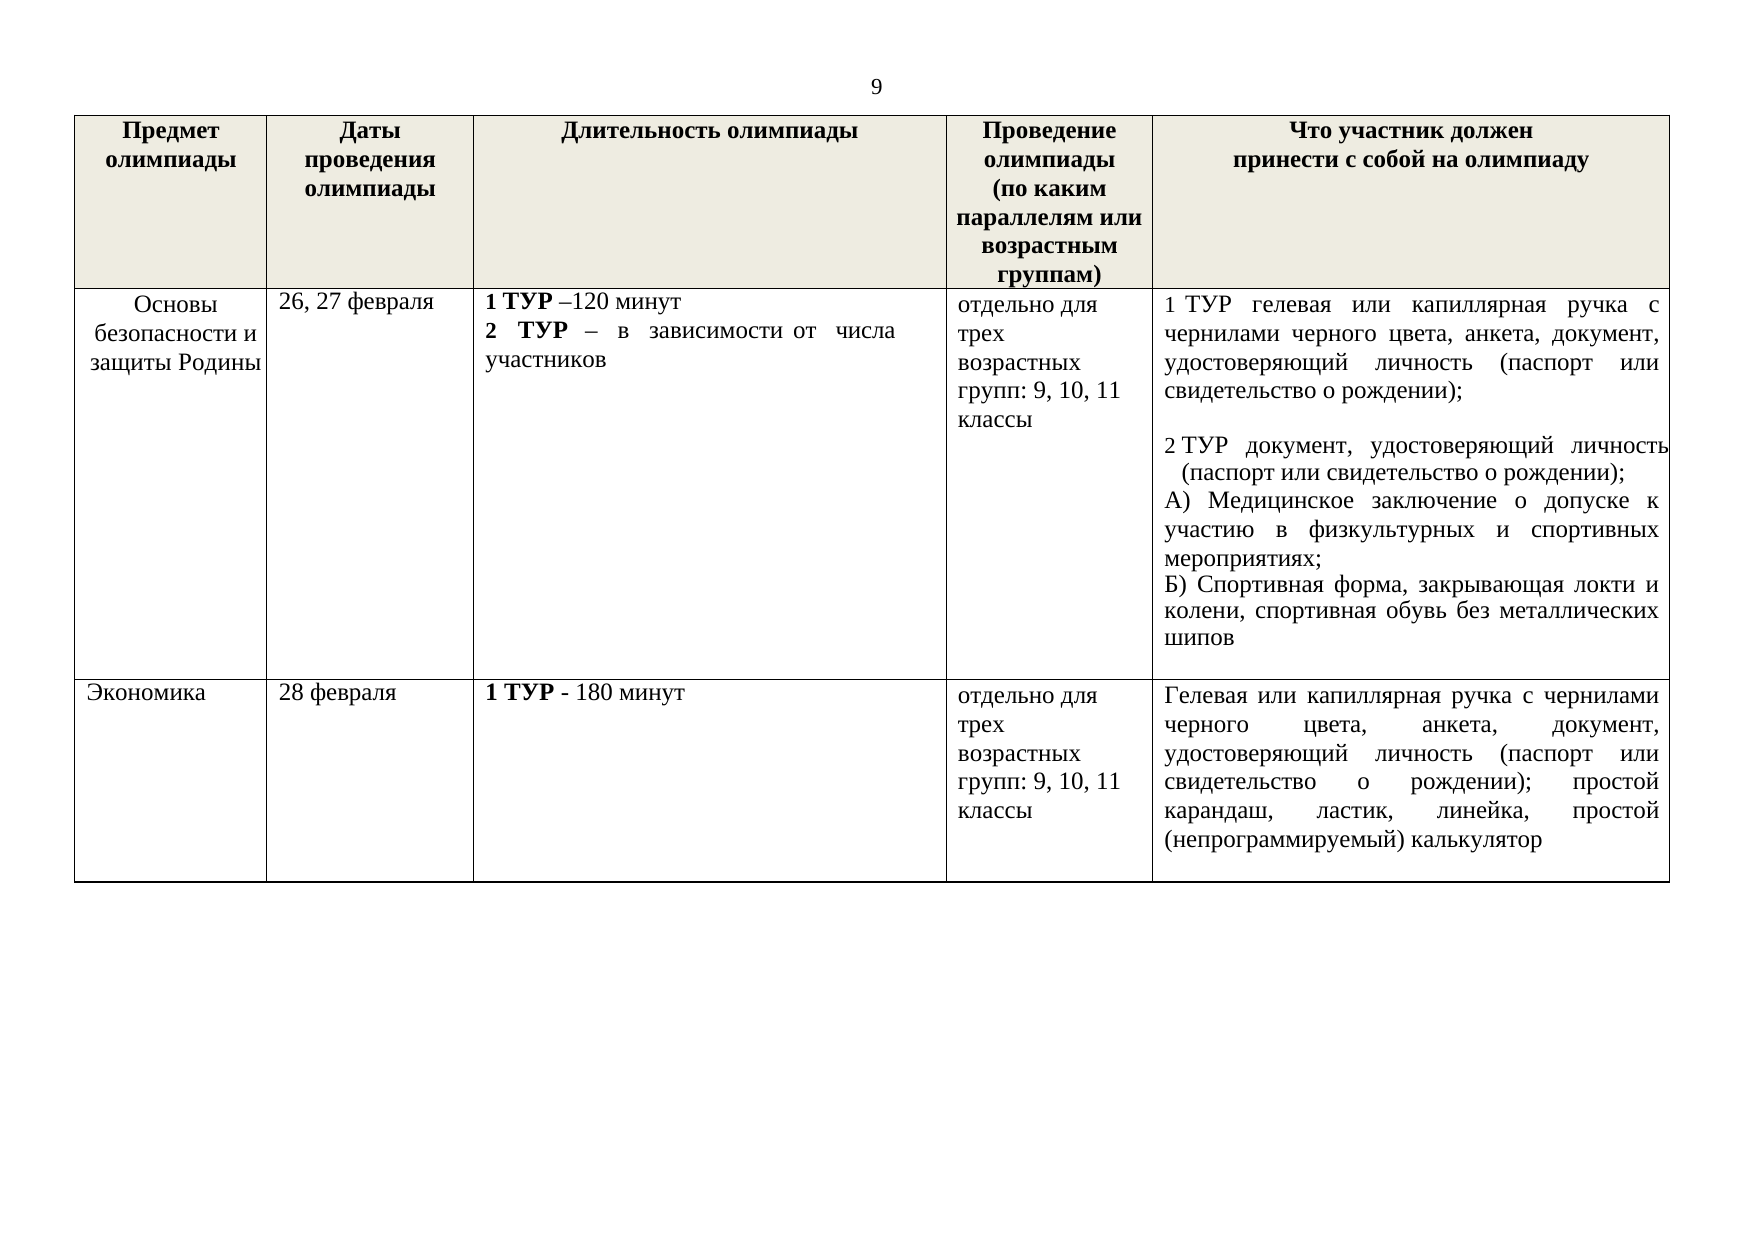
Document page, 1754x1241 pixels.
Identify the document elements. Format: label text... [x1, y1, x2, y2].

table_cell Основы безопасности и защиты Родины [75, 289, 266, 679]
table_cell 26, 27 февраля [267, 289, 473, 679]
table_header Проведение олимпиады (по каким параллелям или возрастным группам) [947, 116, 1152, 288]
table_cell 1 ТУР - 180 минут [474, 680, 946, 881]
table_cell ТУР –120 минут ТУР – в зависимости от числа участников [474, 289, 946, 679]
table_header Предмет олимпиады [75, 116, 266, 288]
table_cell отдельно для трех возрастных групп: 9, 10, 11 классы [947, 680, 1152, 881]
table_cell 28 февраля [267, 680, 473, 881]
table_cell Гелевая или капиллярная ручка с чернилами черного цвета, анкета, документ, удостоверяющий личность (паспорт или свидетельство о рождении); простой карандаш, ластик, линейка, простой (непрограммируемый) калькулятор [1153, 680, 1669, 881]
table_header Что участник должен принести с собой на олимпиаду [1153, 116, 1669, 288]
table_cell Экономика [75, 680, 266, 881]
table_cell ТУР гелевая или капиллярная ручка с чернилами черного цвета, анкета, документ, удостоверяющий личность (паспорт или свидетельство о рождении); ТУР документ, удостоверяющий личность (паспорт или свидетельство о рождении); А) Медицинское заключение о допуске к участию в физкультурных и спортивных мероприятиях; Б) Спортивная форма, закрывающая локти и колени, спортивная обувь без металлических шипов [1153, 289, 1669, 679]
table_header Длительность олимпиады [474, 116, 946, 288]
table_cell отдельно для трех возрастных групп: 9, 10, 11 классы [947, 289, 1152, 679]
table_header Даты проведения олимпиады [267, 116, 473, 288]
